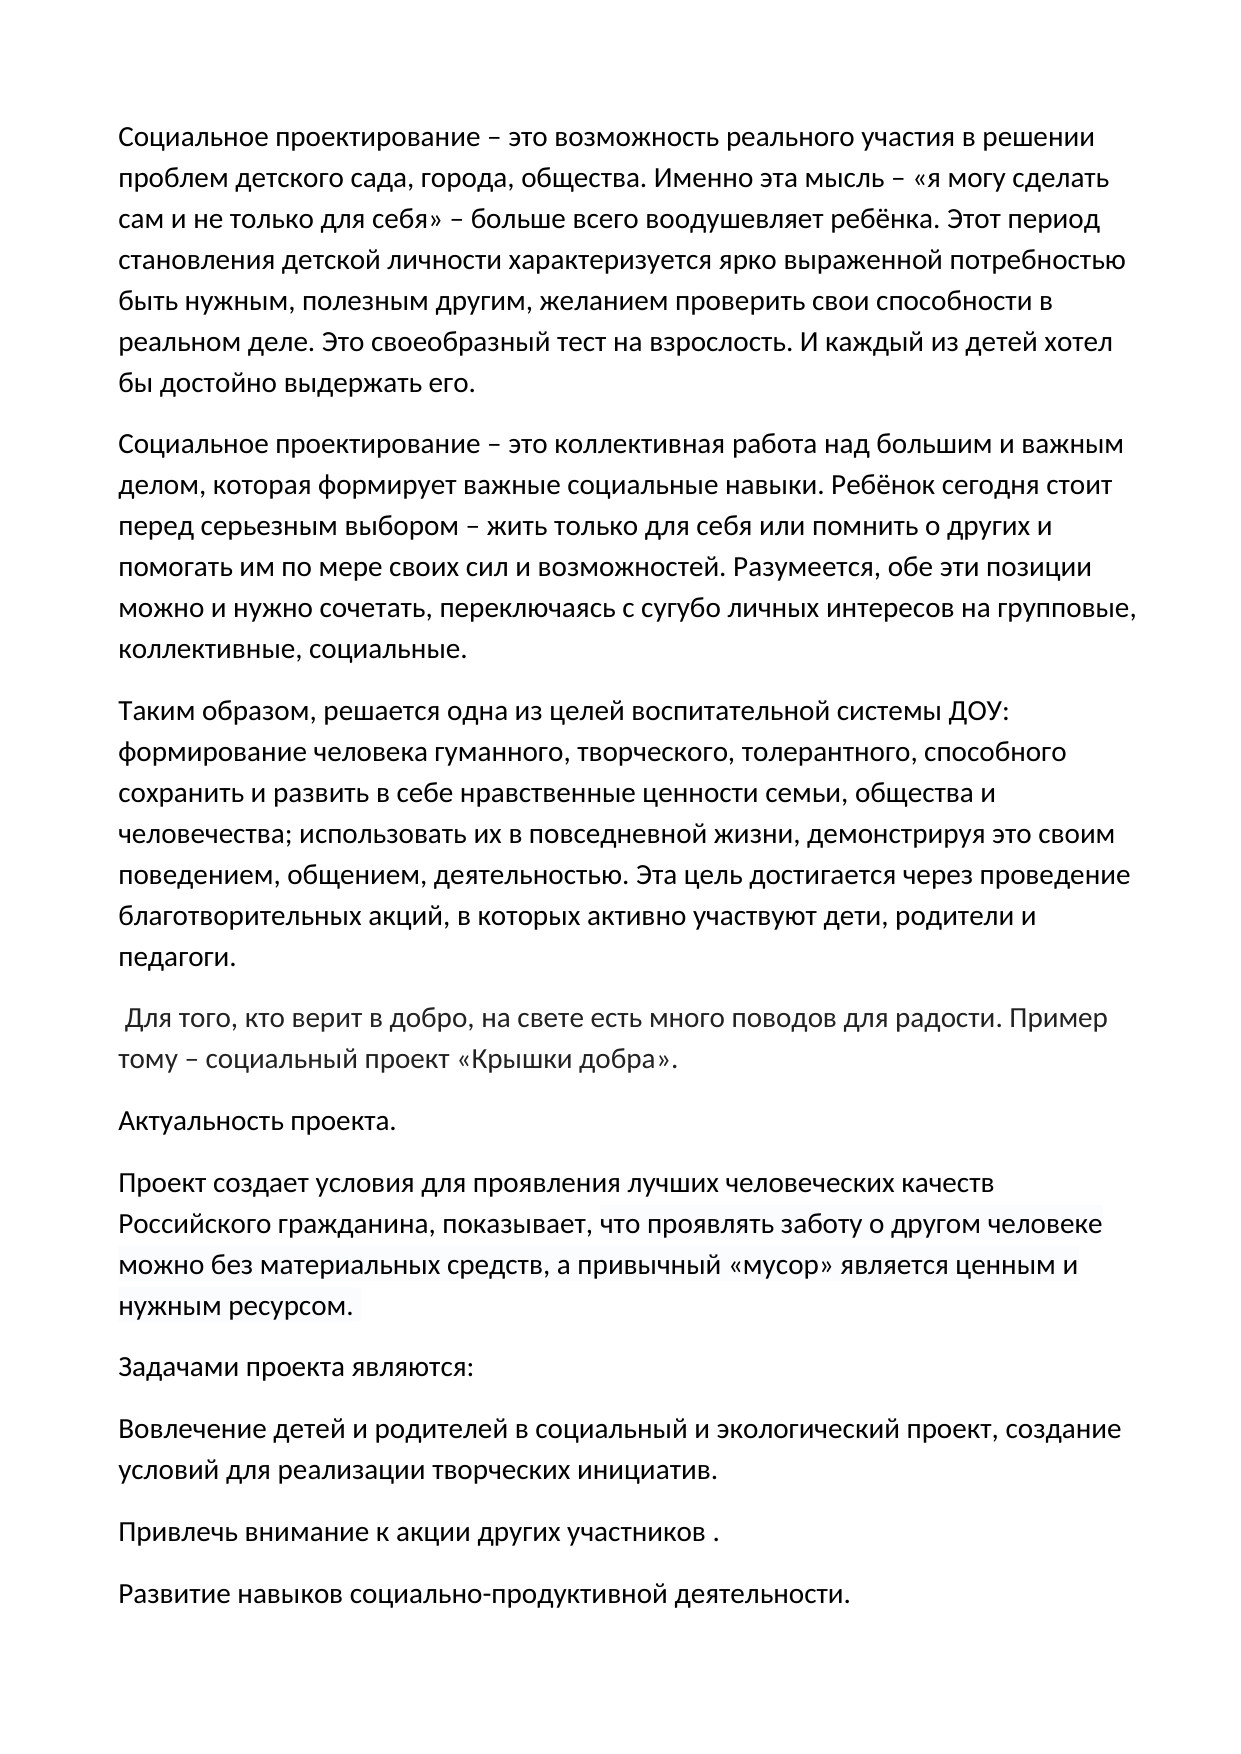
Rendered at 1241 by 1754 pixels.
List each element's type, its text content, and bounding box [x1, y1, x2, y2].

text Вовлечение детей и родителей в социальный и экологический проект, создание условий для реализации творческих инициатив. [118, 1410, 1152, 1487]
text Проект создает условия для проявления лучших человеческих качеств Российского гражданина, показывает, что проявлять заботу о другом человеке можно без материальных средств, а привычный «мусор» является ценным и нужным ресурсом. [118, 1164, 1152, 1322]
text Социальное проектирование – это возможность реального участия в решении проблем детского сада, города, общества. Именно эта мысль – «я могу сделать сам и не только для себя» – больше всего воодушевляет ребёнка. Этот период становления детской личности характеризуется ярко выраженной потребностью быть нужным, полезным другим, желанием проверить свои способности в реальном деле. Это своеобразный тест на взрослость. И каждый из детей хотел бы достойно выдержать его. [118, 118, 1152, 399]
text Таким образом, решается одна из целей воспитательной системы ДОУ: формирование человека гуманного, творческого, толерантного, способного сохранить и развить в себе нравственные ценности семьи, общества и человечества; использовать их в повседневной жизни, демонстрируя это своим поведением, общением, деятельностью. Эта цель достигается через проведение благотворительных акций, в которых активно участвуют дети, родители и педагоги. [118, 692, 1152, 973]
text Актуальность проекта. [118, 1102, 1152, 1138]
text Развитие навыков социально-продуктивной деятельности. [118, 1575, 1152, 1610]
text Задачами проекта являются: [118, 1348, 1152, 1384]
text Для того, кто верит в добро, на свете есть много поводов для радости. Пример тому – социальный проект «Крышки добра». [118, 999, 1152, 1076]
text Социальное проектирование – это коллективная работа над большим и важным делом, которая формирует важные социальные навыки. Ребёнок сегодня стоит перед серьезным выбором – жить только для себя или помнить о других и помогать им по мере своих сил и возможностей. Разумеется, обе эти позиции можно и нужно сочетать, переключаясь с сугубо личных интересов на групповые, коллективные, социальные. [118, 426, 1152, 666]
text Привлечь внимание к акции других участников . [118, 1513, 1152, 1548]
